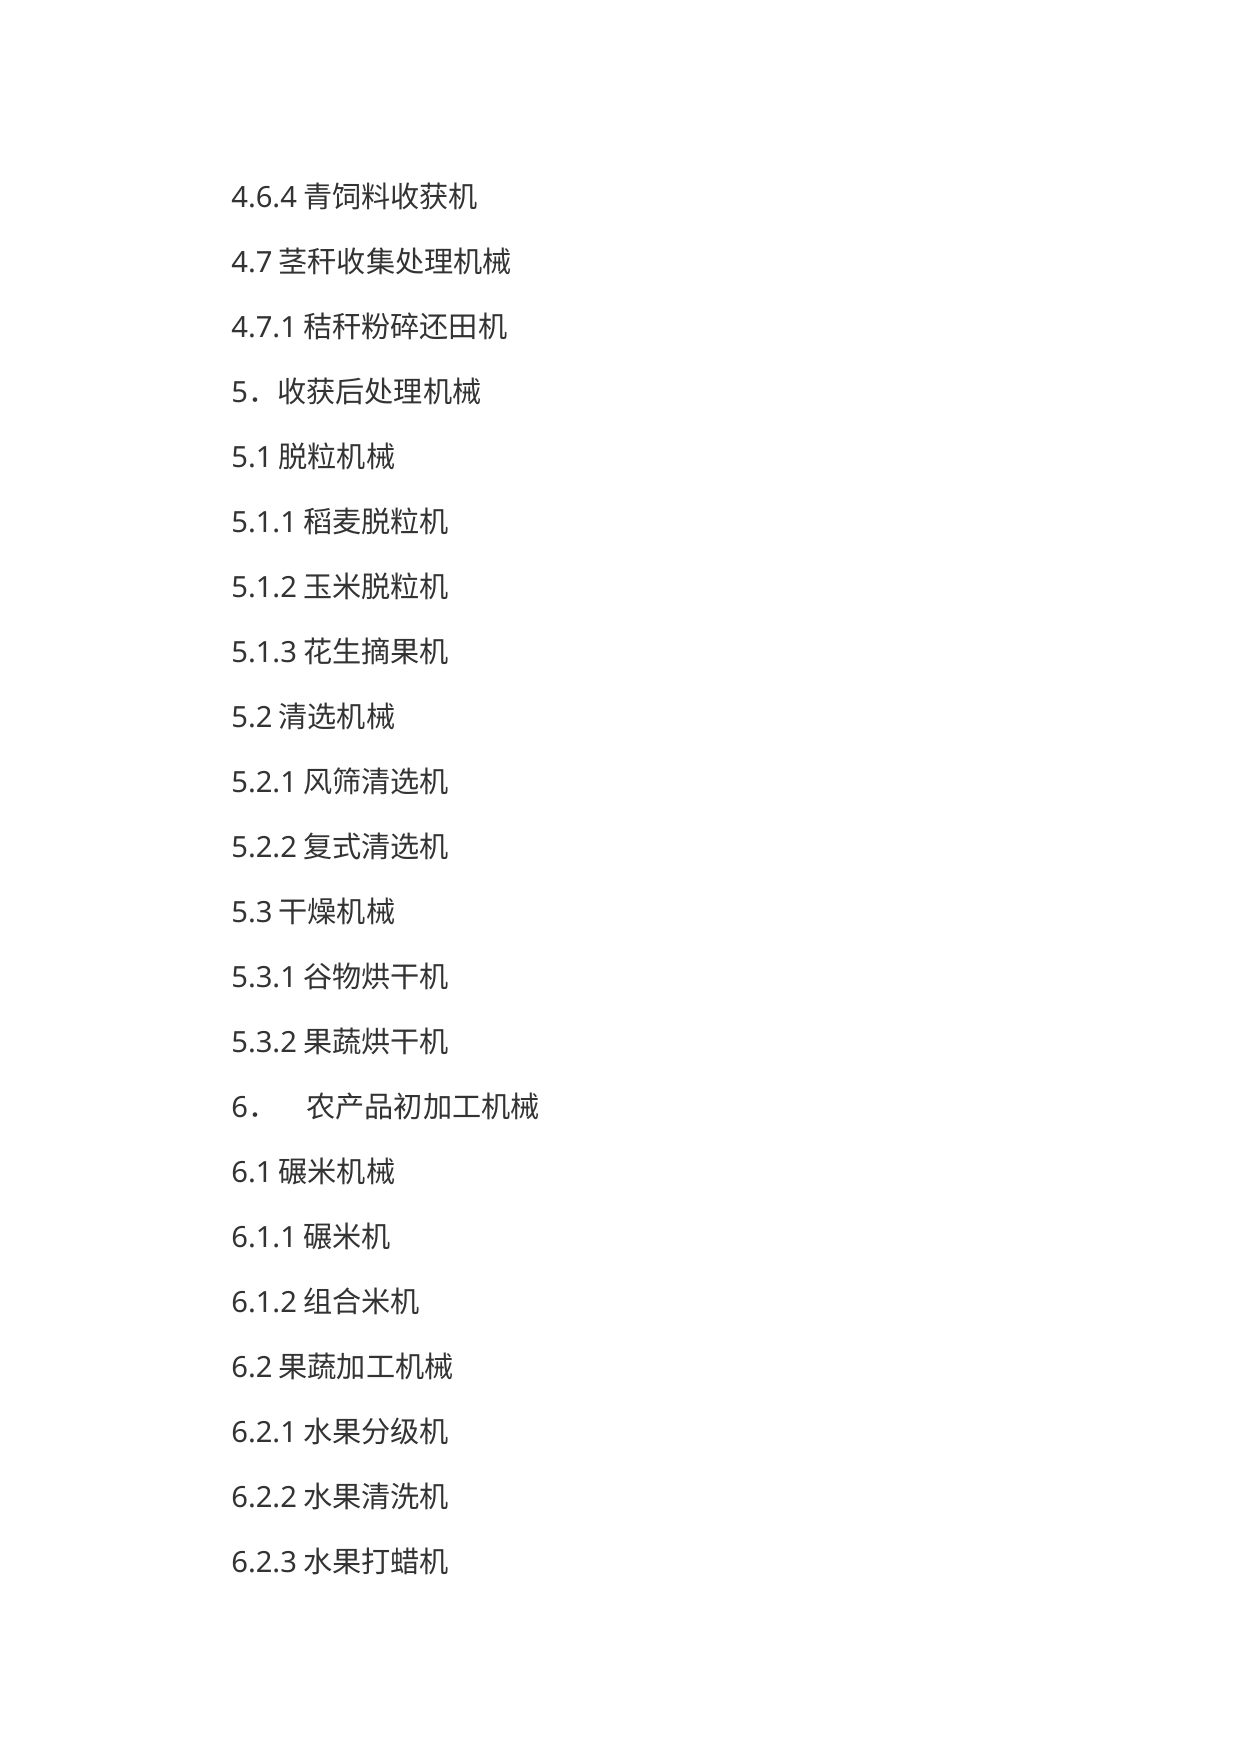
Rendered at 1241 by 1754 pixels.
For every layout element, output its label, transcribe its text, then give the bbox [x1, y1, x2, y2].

text 5.3.1谷物烘干机 [187, 942, 1053, 1007]
text 5.1.3花生摘果机 [187, 617, 1053, 682]
text 6.2果蔬加工机械 [187, 1332, 1053, 1397]
text 5.2.2复式清选机 [187, 812, 1053, 877]
text 4.7.1秸秆粉碎还田机 [187, 292, 1053, 357]
text 6.1.2组合米机 [187, 1267, 1053, 1332]
text 5.1.1稻麦脱粒机 [187, 487, 1053, 552]
text 5.1.2玉米脱粒机 [187, 552, 1053, 617]
text 6.2.1水果分级机 [187, 1397, 1053, 1462]
text 5.3干燥机械 [187, 877, 1053, 942]
text 6.2.3水果打蜡机 [187, 1527, 1053, 1592]
text 5.1脱粒机械 [187, 422, 1053, 487]
text 5.3.2果蔬烘干机 [187, 1007, 1053, 1072]
text 6.2.2水果清洗机 [187, 1462, 1053, 1527]
text 4.6.4青饲料收获机 [187, 162, 1053, 227]
text 5．收获后处理机械 [187, 357, 1053, 422]
text 6.1.1碾米机 [187, 1202, 1053, 1267]
text 5.2.1风筛清选机 [187, 747, 1053, 812]
text 4.7茎秆收集处理机械 [187, 227, 1053, 292]
text 5.2清选机械 [187, 682, 1053, 747]
text 6． 农产品初加工机械 [187, 1072, 1053, 1137]
text 6.1碾米机械 [187, 1137, 1053, 1202]
